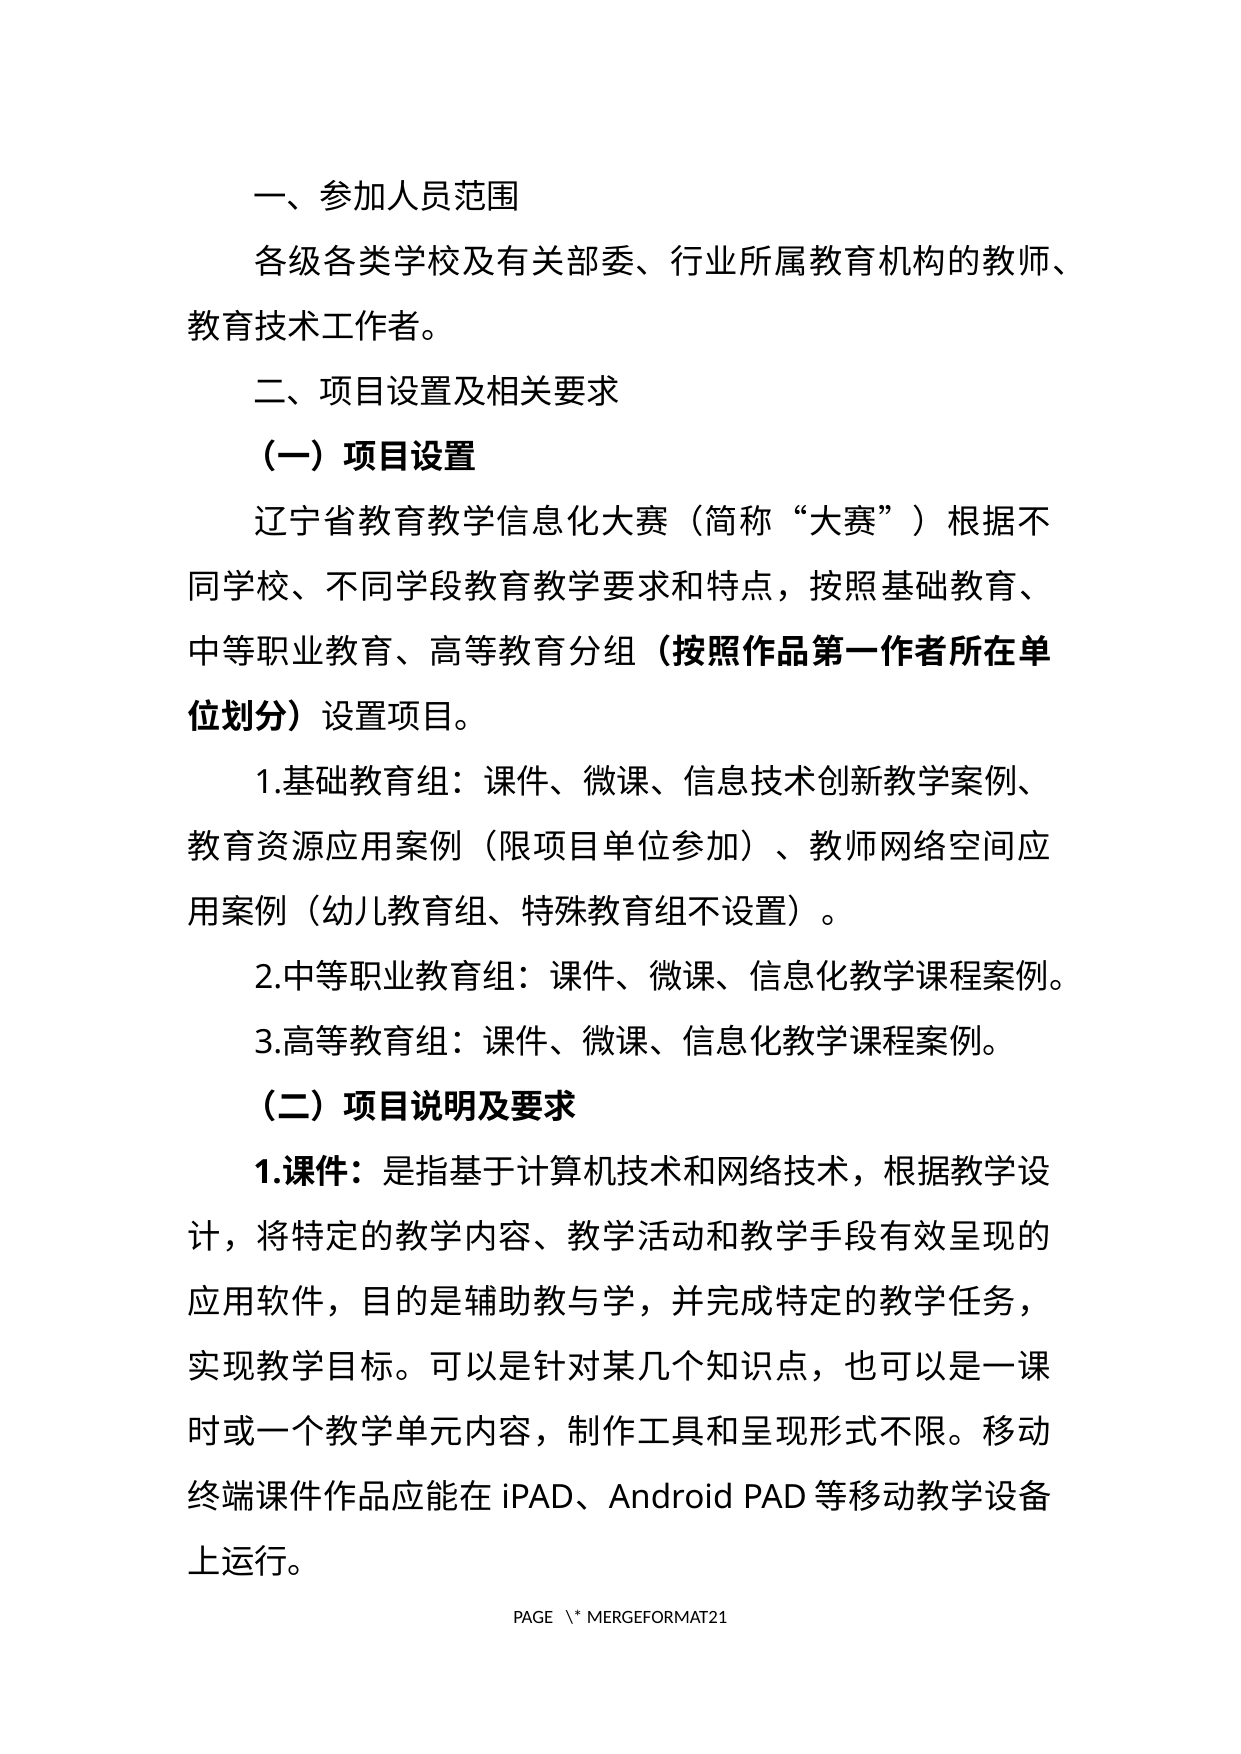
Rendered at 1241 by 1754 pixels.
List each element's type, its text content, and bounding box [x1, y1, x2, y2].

text 1.基础教育组：课件、微课、信息技术创新教学案例、教育资源应用案例（限项目单位参加）、教师网络空间应用案例（幼儿教育组、特殊教育组不设置）。 [187, 747, 1053, 942]
text （一）项目设置 [187, 422, 1053, 487]
text 二、项目设置及相关要求 [187, 357, 1053, 422]
text （二）项目说明及要求 [187, 1072, 1053, 1137]
text 3.高等教育组：课件、微课、信息化教学课程案例。 [187, 1007, 1053, 1072]
text 辽宁省教育教学信息化大赛（简称“大赛”）根据不同学校、不同学段教育教学要求和特点，按照基础教育、中等职业教育、高等教育分组（按照作品第一作者所在单位划分）设置项目。 [187, 487, 1053, 747]
text 各级各类学校及有关部委、行业所属教育机构的教师、教育技术工作者。 [187, 227, 1053, 357]
text 1.课件：是指基于计算机技术和网络技术，根据教学设计，将特定的教学内容、教学活动和教学手段有效呈现的应用软件，目的是辅助教与学，并完成特定的教学任务，实现教学目标。可以是针对某几个知识点，也可以是一课时或一个教学单元内容，制作工具和呈现形式不限。移动终端课件作品应能在iPAD、Android PAD等移动教学设备上运行。 [187, 1137, 1053, 1592]
text 2.中等职业教育组：课件、微课、信息化教学课程案例。 [187, 942, 1053, 1007]
text 一、参加人员范围 [187, 162, 1053, 227]
